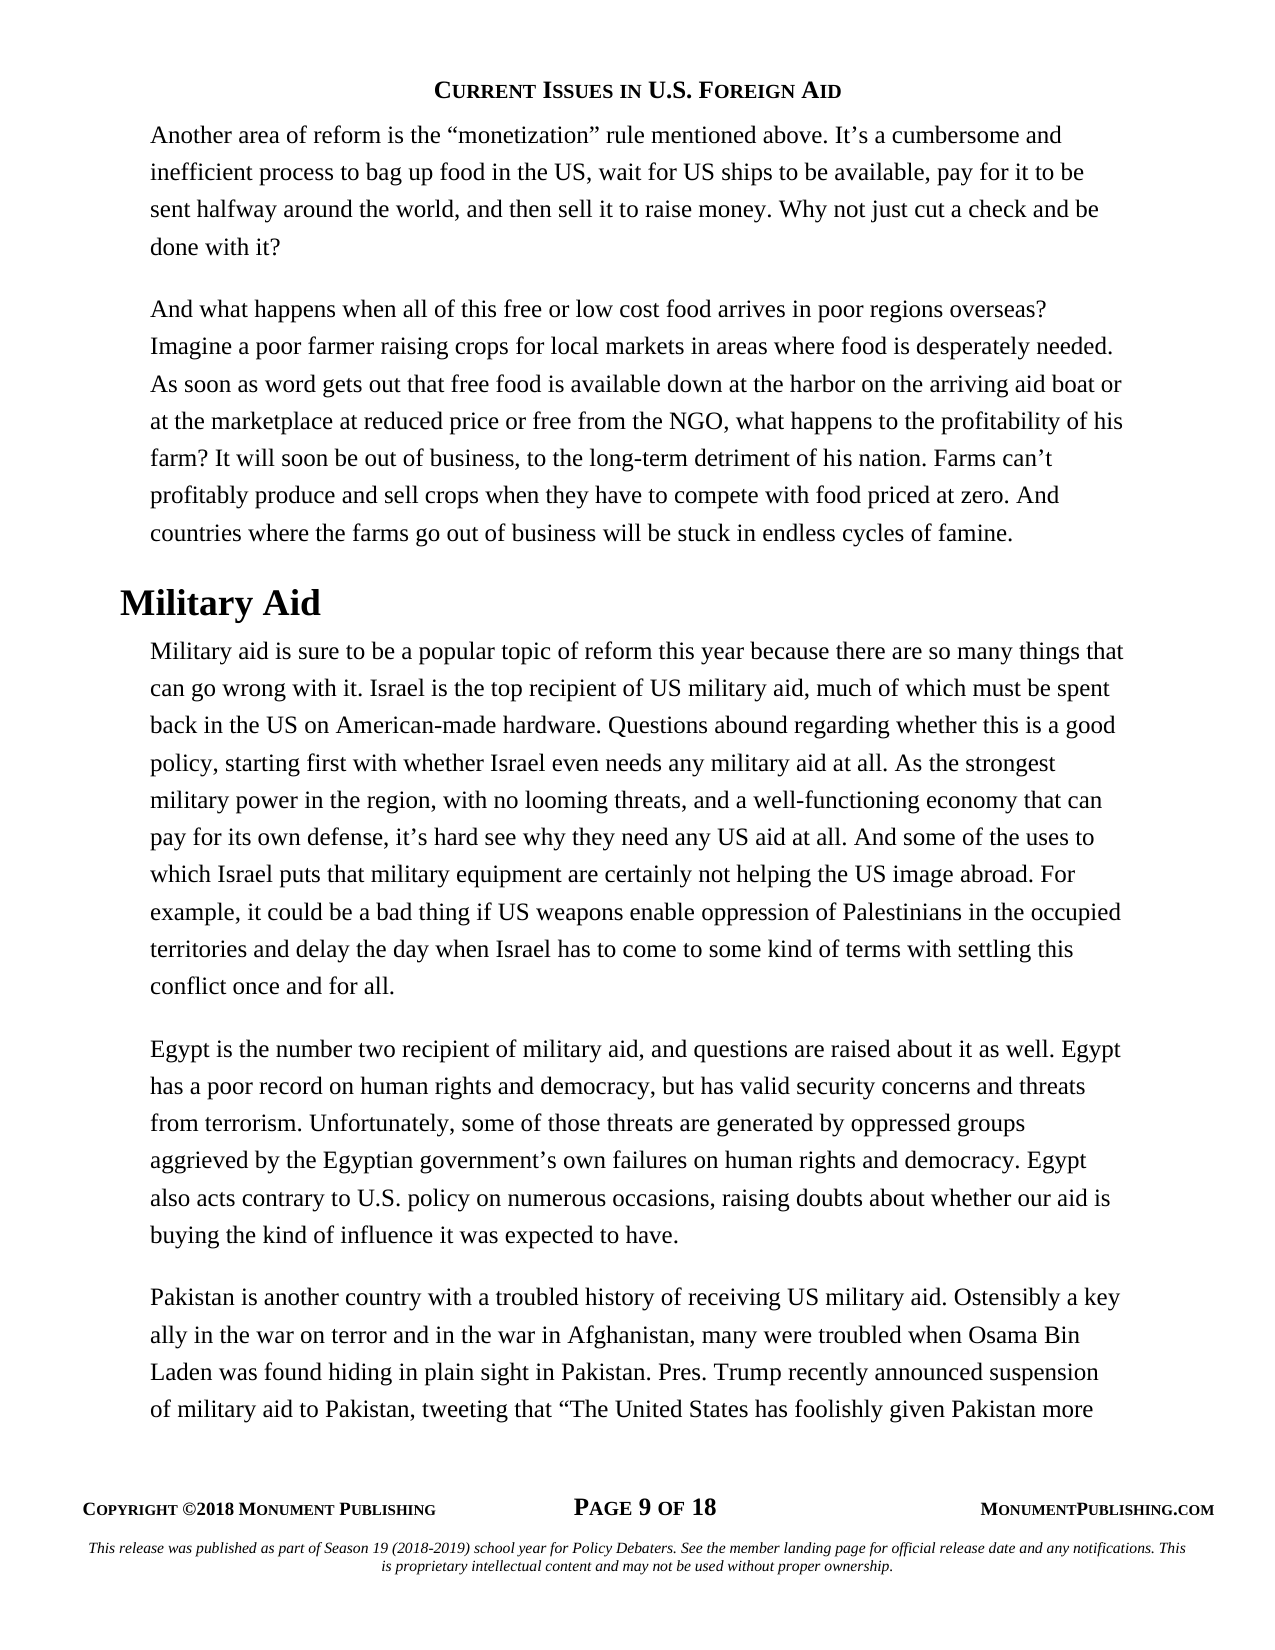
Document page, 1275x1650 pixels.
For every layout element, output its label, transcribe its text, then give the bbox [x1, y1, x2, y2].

text And what happens when all of this free or low cost food arrives in poor regions overseas? Imagine a poor farmer raising crops for local markets in areas where food is desperately needed. As soon as word gets out that free food is available down at the harbor on the arriving aid boat or at the marketplace at reduced price or free from the NGO, what happens to the profitability of his farm? It will soon be out of business, to the long-term detriment of his nation. Farms can’t profitably produce and sell crops when they have to compete with food priced at zero. And countries where the farms go out of business will be stuck in endless cycles of famine. [150, 294, 1125, 547]
text Another area of reform is the “monetization” rule mentioned above. It’s a cumbersome and inefficient process to bag up food in the US, wait for US ships to be available, pay for it to be sent halfway around the world, and then sell it to raise money. Why not just cut a check and be done with it? [150, 120, 1125, 261]
text Military Aid [120, 580, 1155, 623]
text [150, 1282, 1125, 1423]
text Military aid is sure to be a popular topic of reform this year because there are so many things that can go wrong with it. Israel is the top recipient of US military aid, much of which must be spent back in the US on American-made hardware. Questions abound regarding whether this is a good policy, starting first with whether Israel even needs any military aid at all. As the strongest military power in the region, with no looming threats, and a well-functioning economy that can pay for its own defense, it’s hard see why they need any US aid at all. And some of the uses to which Israel puts that military equipment are certainly not helping the US image abroad. For example, it could be a bad thing if US weapons enable oppression of Palestinians in the occupied territories and delay the day when Israel has to come to some kind of terms with settling this conflict once and for all. [150, 636, 1125, 1000]
text Egypt is the number two recipient of military aid, and questions are raised about it as well. Egypt has a poor record on human rights and democracy, but has valid security concerns and threats from terrorism. Unfortunately, some of those threats are generated by oppressed groups aggrieved by the Egyptian government’s own failures on human rights and democracy. Egypt also acts contrary to U.S. policy on numerous occasions, raising doubts about whether our aid is buying the kind of influence it was expected to have. [150, 1034, 1125, 1249]
